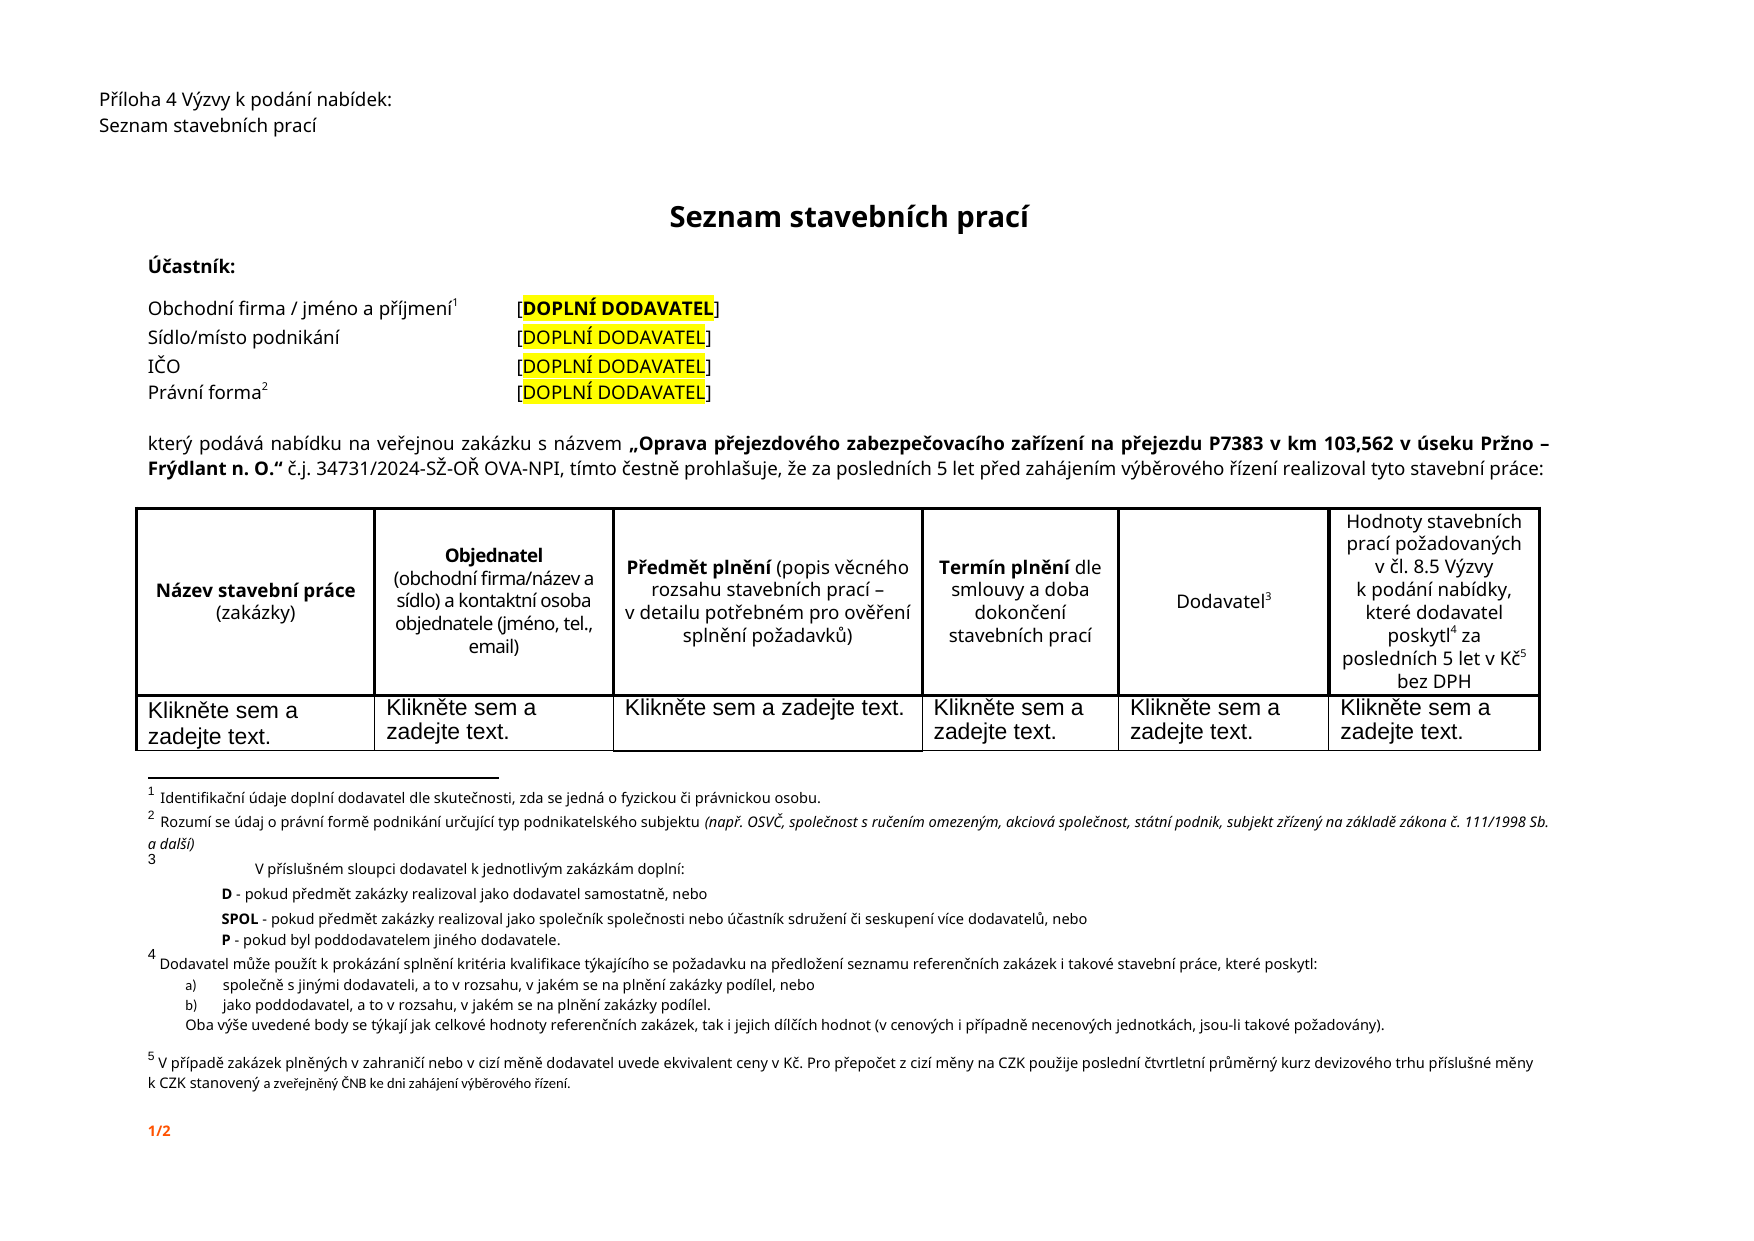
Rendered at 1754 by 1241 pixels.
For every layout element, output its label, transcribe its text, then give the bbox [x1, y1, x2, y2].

table_header Hodnoty stavebních prací požadovaných v čl. 8.5 Výzvy k podání nabídky, které dodavatel poskytl za posledních 5 let v Kč bez DPH [1331, 510, 1538, 694]
text Sídlo/místo podnikání [DOPLNÍ DODAVATEL] [148, 321, 1551, 350]
table_header Dodavatel [1120, 510, 1327, 694]
text Obchodní firma / jméno a příjmení [148, 292, 1551, 321]
text Účastník: [148, 249, 1551, 279]
table_header Název stavební práce (zakázky) [138, 510, 373, 694]
text Právní forma [705, 379, 1551, 404]
table_header Objednatel (obchodní firma/název a sídlo) a kontaktní osoba objednatele (jméno, tel., email) [376, 510, 612, 694]
title Seznam stavebních prací [148, 196, 1551, 236]
text který podává nabídku na veřejnou zakázku s názvem „Oprava přejezdového zabezpečovacího zařízení na přejezdu P7383 v km 103,562 v úseku Pržno – Frýdlant n. O.“ č.j. 34731/2024-SŽ-OŘ OVA-NPI, tímto čestně prohlašuje, že za posledních 5 let před zahájením výběrového řízení realizoval tyto stavební práce: [148, 430, 1551, 481]
table_header Předmět plnění (popis věcného rozsahu stavebních prací – v detailu potřebném pro ověření splnění požadavků) [615, 510, 921, 694]
text IČO [148, 350, 1551, 379]
table_header Termín plnění dle smlouvy a doba dokončení stavebních prací [924, 510, 1117, 694]
text Právní forma [148, 379, 523, 404]
